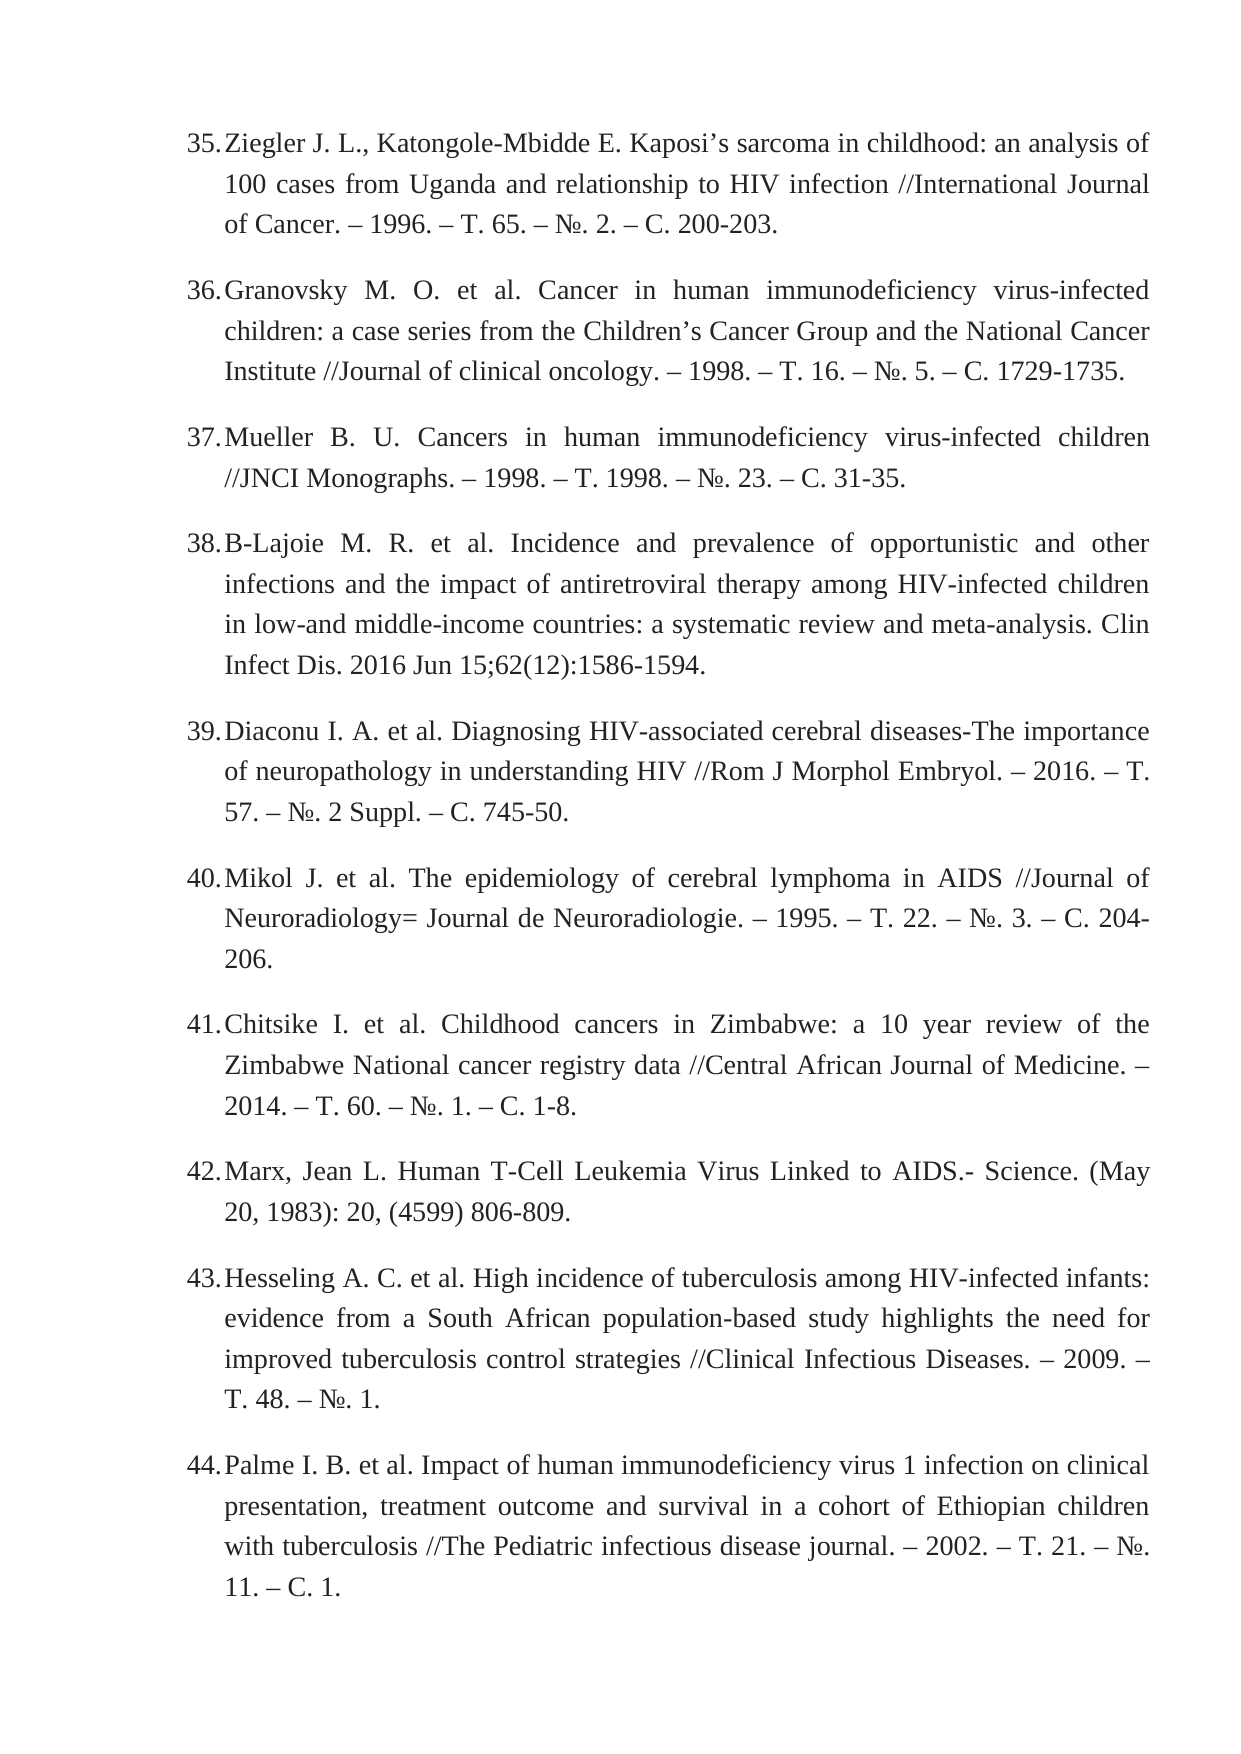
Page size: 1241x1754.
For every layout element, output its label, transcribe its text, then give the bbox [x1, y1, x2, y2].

list Granovsky M. O. et al. Cancer in human immunodeficiency virus-infected children: a case series from the Children’s Cancer Group and the National Cancer Institute //Journal of clinical oncology. – 1998. – Т. 16. – №. 5. – С. 1729-1735. [187, 265, 1152, 387]
list Marx, Jean L. Human T-Cell Leukemia Virus Linked to AIDS.- Science. (May 20, 1983): 20, (4599) 806-809. [187, 1146, 1152, 1227]
list Hesseling A. C. et al. High incidence of tuberculosis among HIV-infected infants: evidence from a South African population-based study highlights the need for improved tuberculosis control strategies //Clinical Infectious Diseases. – 2009. – Т. 48. – №. 1. [187, 1252, 1152, 1415]
list B-Lajoie M. R. et al. Incidence and prevalence of opportunistic and other infections and the impact of antiretroviral therapy among HIV-infected children in low-and middle-income countries: a systematic review and meta-analysis. Clin Infect Dis. 2016 Jun 15;62(12):1586-1594. [187, 518, 1152, 681]
list Palme I. B. et al. Impact of human immunodeficiency virus 1 infection on clinical presentation, treatment outcome and survival in a cohort of Ethiopian children with tuberculosis //The Pediatric infectious disease journal. – 2002. – Т. 21. – №. 11. – С. 1. [187, 1440, 1152, 1602]
list Ziegler J. L., Katongole‐Mbidde E. Kaposi’s sarcoma in childhood: an analysis of 100 cases from Uganda and relationship to HIV infection //International Journal of Cancer. – 1996. – Т. 65. – №. 2. – С. 200-203. [187, 118, 1152, 240]
list Mikol J. et al. The epidemiology of cerebral lymphoma in AIDS //Journal of Neuroradiology= Journal de Neuroradiologie. – 1995. – Т. 22. – №. 3. – С. 204-206. [187, 852, 1152, 974]
list Diaconu I. A. et al. Diagnosing HIV-associated cerebral diseases-The importance of neuropathology in understanding HIV //Rom J Morphol Embryol. – 2016. – Т. 57. – №. 2 Suppl. – С. 745-50. [187, 706, 1152, 827]
list Mueller B. U. Cancers in human immunodeficiency virus-infected children //JNCI Monographs. – 1998. – Т. 1998. – №. 23. – С. 31-35. [187, 412, 1152, 493]
list Chitsike I. et al. Childhood cancers in Zimbabwe: a 10 year review of the Zimbabwe National cancer registry data //Central African Journal of Medicine. – 2014. – Т. 60. – №. 1. – С. 1-8. [187, 999, 1152, 1121]
